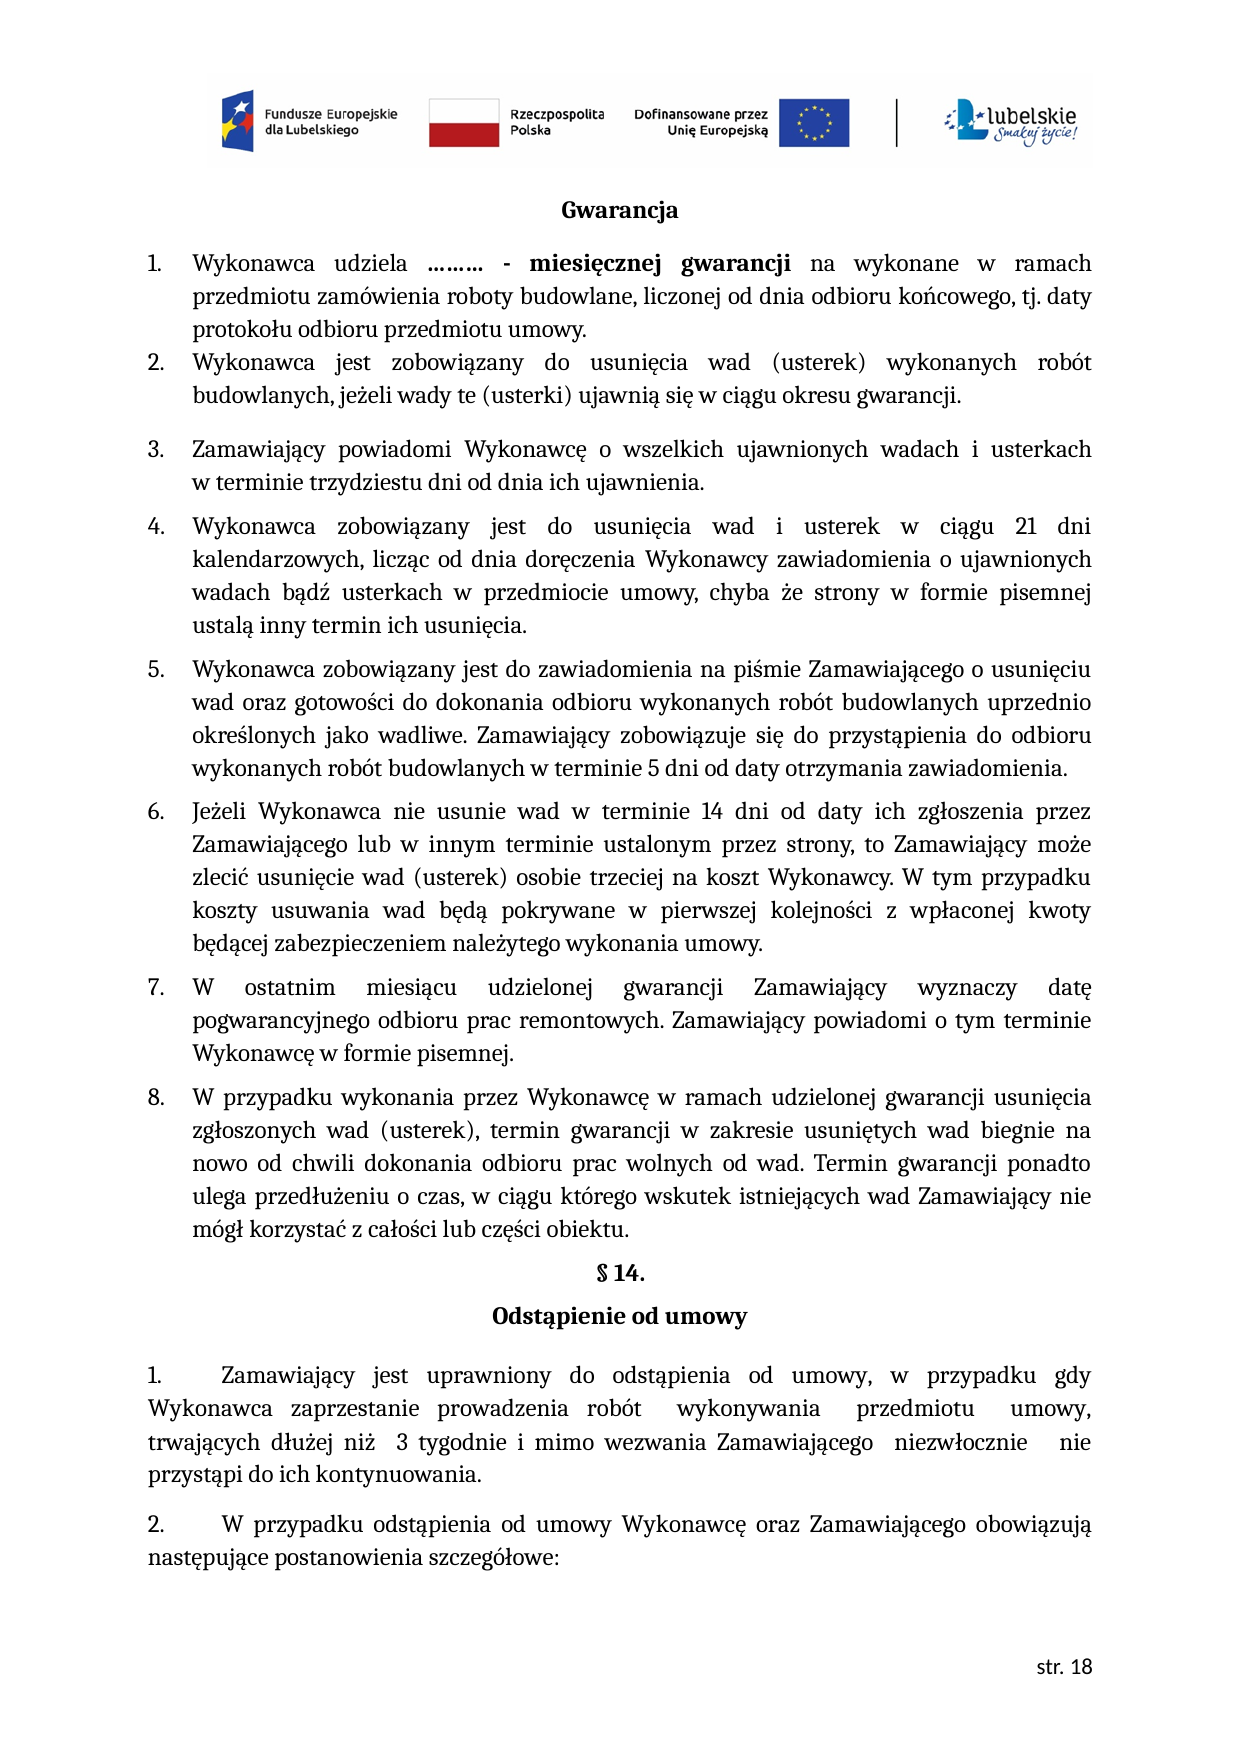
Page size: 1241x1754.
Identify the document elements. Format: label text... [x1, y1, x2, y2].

list Wykonawca zobowiązany jest do usunięcia wad i usterek w ciągu 21 dni kalendarzowych, licząc od dnia doręczenia Wykonawcy zawiadomienia o ujawnionych wadach bądź usterkach w przedmiocie umowy, chyba że strony w formie pisemnej ustalą inny termin ich usunięcia. [148, 512, 1093, 640]
list Zamawiający powiadomi Wykonawcę o wszelkich ujawnionych wadach i usterkach w terminie trzydziestu dni od dnia ich ujawnienia. [148, 435, 1093, 497]
list W przypadku odstąpienia od umowy Wykonawcę oraz Zamawiającego obowiązują następujące postanowienia szczegółowe: [148, 1510, 1093, 1572]
list Wykonawca jest zobowiązany do usunięcia wad (usterek) wykonanych robót budowlanych, jeżeli wady te (usterki) ujawnią się w ciągu okresu gwarancji. [148, 348, 1093, 410]
list W przypadku wykonania przez Wykonawcę w ramach udzielonej gwarancji usunięcia zgłoszonych wad (usterek), termin gwarancji w zakresie usuniętych wad biegnie na nowo od chwili dokonania odbioru prac wolnych od wad. Termin gwarancji ponadto ulega przedłużeniu o czas, w ciągu którego wskutek istniejących wad Zamawiający nie mógł korzystać z całości lub części obiektu. [148, 1083, 1093, 1243]
text Gwarancja [148, 196, 1093, 224]
list Wykonawca zobowiązany jest do zawiadomienia na piśmie Zamawiającego o usunięciu wad oraz gotowości do dokonania odbioru wykonanych robót budowlanych uprzednio określonych jako wadliwe. Zamawiający zobowiązuje się do przystąpienia do odbioru wykonanych robót budowlanych w terminie 5 dni od daty otrzymania zawiadomienia. [148, 654, 1093, 782]
list Zamawiający jest uprawniony do odstąpienia od umowy, w przypadku gdy Wykonawca zaprzestanie prowadzenia robót wykonywania przedmiotu umowy, trwających dłużej niż 3 tygodnie i mimo wezwania Zamawiającego niezwłocznie nie przystąpi do ich kontynuowania. [148, 1361, 1093, 1489]
list Wykonawca udziela ……… - miesięcznej gwarancji na wykonane w ramach przedmiotu zamówienia roboty budowlane, liczonej od dnia odbioru końcowego, tj. daty protokołu odbioru przedmiotu umowy. [148, 249, 1093, 344]
list Jeżeli Wykonawca nie usunie wad w terminie 14 dni od daty ich zgłoszenia przez Zamawiającego lub w innym terminie ustalonym przez strony, to Zamawiający może zlecić usunięcie wad (usterek) osobie trzeciej na koszt Wykonawcy. W tym przypadku koszty usuwania wad będą pokrywane w pierwszej kolejności z wpłaconej kwoty będącej zabezpieczeniem należytego wykonania umowy. [148, 797, 1093, 958]
list W ostatnim miesiącu udzielonej gwarancji Zamawiający wyznaczy datę pogwarancyjnego odbioru prac remontowych. Zamawiający powiadomi o tym terminie Wykonawcę w formie pisemnej. [148, 973, 1093, 1068]
text Odstąpienie od umowy [148, 1302, 1093, 1330]
text § 14. [148, 1258, 1093, 1287]
picture [206, 73, 1093, 168]
